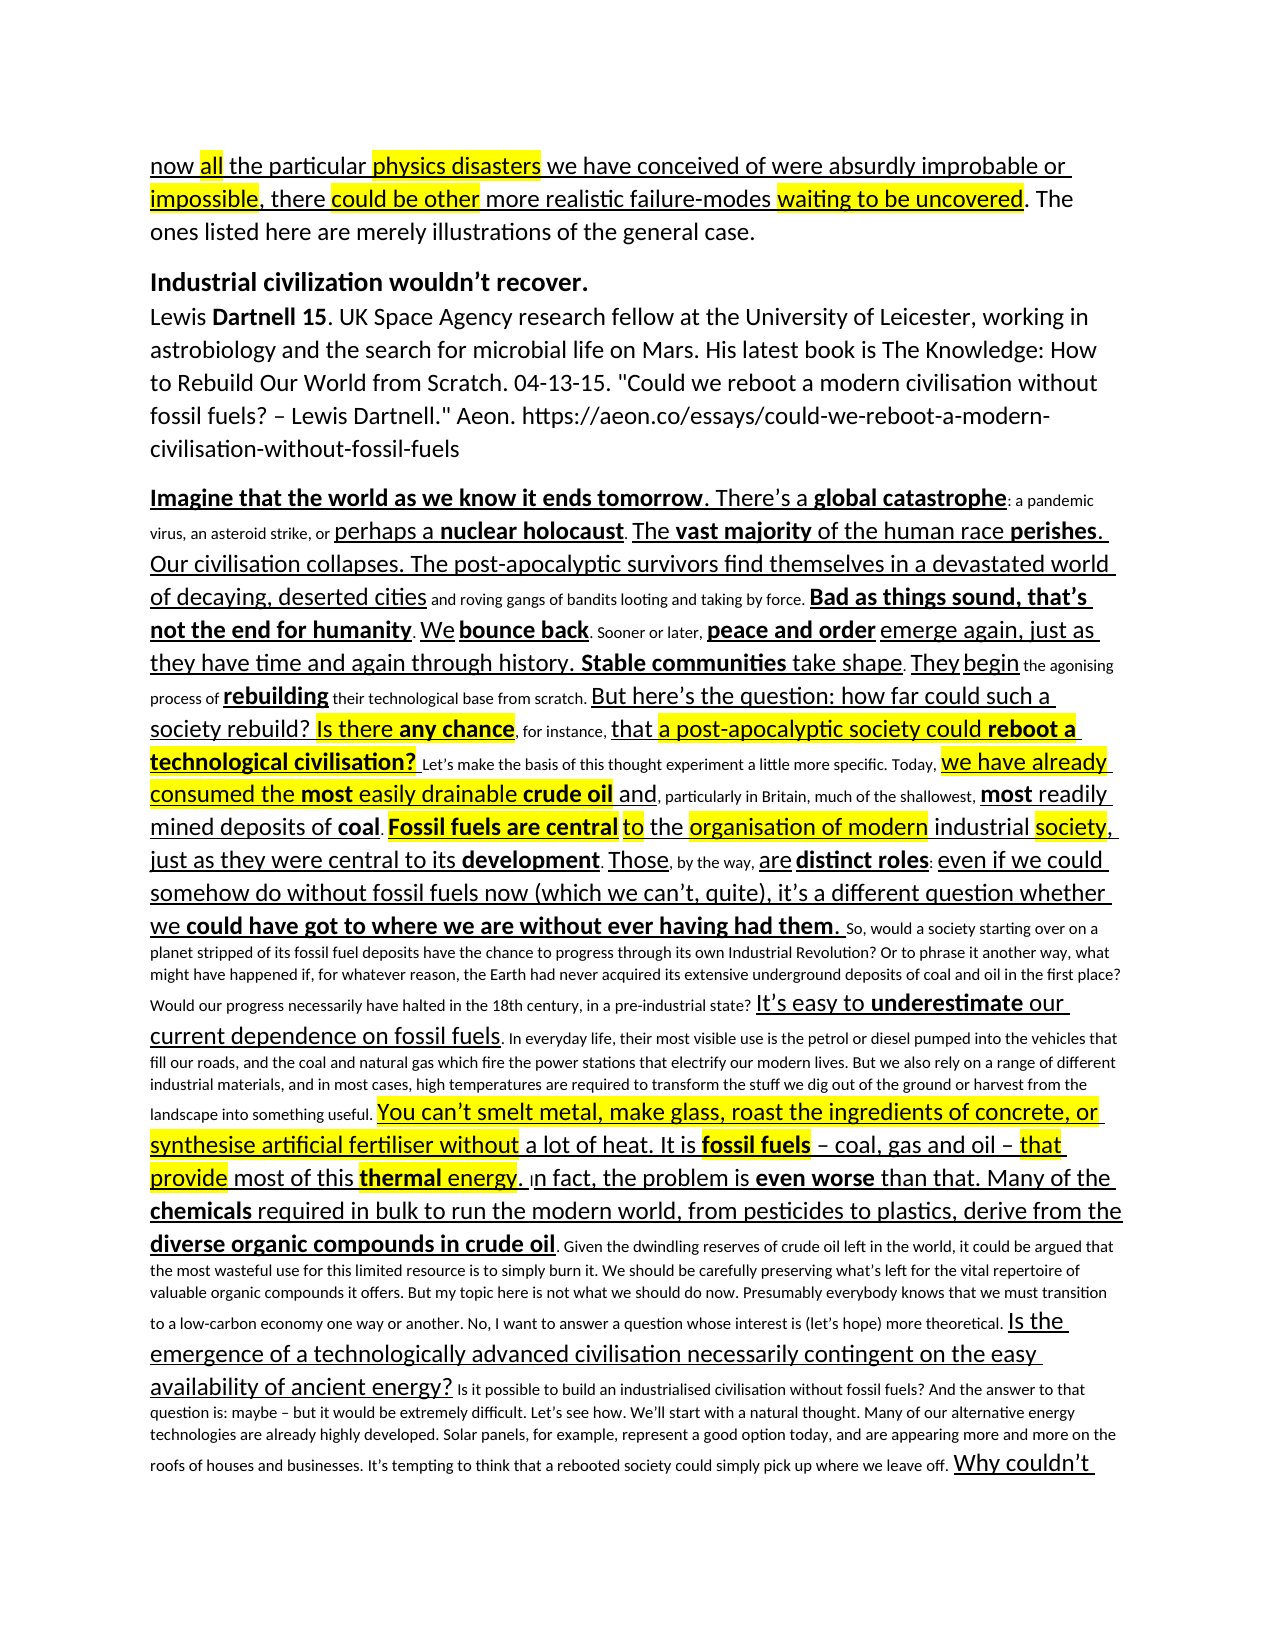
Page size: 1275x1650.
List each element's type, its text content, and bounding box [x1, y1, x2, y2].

subtitle Industrial civilization wouldn’t recover. [150, 265, 1125, 298]
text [150, 482, 1125, 1478]
text Lewis Dartnell 15. UK Space Agency research fellow at the University of Leicester, working in astrobiology and the search for microbial life on Mars. His latest book is The Knowledge: How to Rebuild Our World from Scratch. 04-13-15. "Could we reboot a modern civilisation without fossil fuels? – Lewis Dartnell." Aeon. https://aeon.co/essays/could-we-reboot-a-modern-civilisation-without-fossil-fuels [150, 301, 1125, 463]
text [150, 150, 1125, 246]
